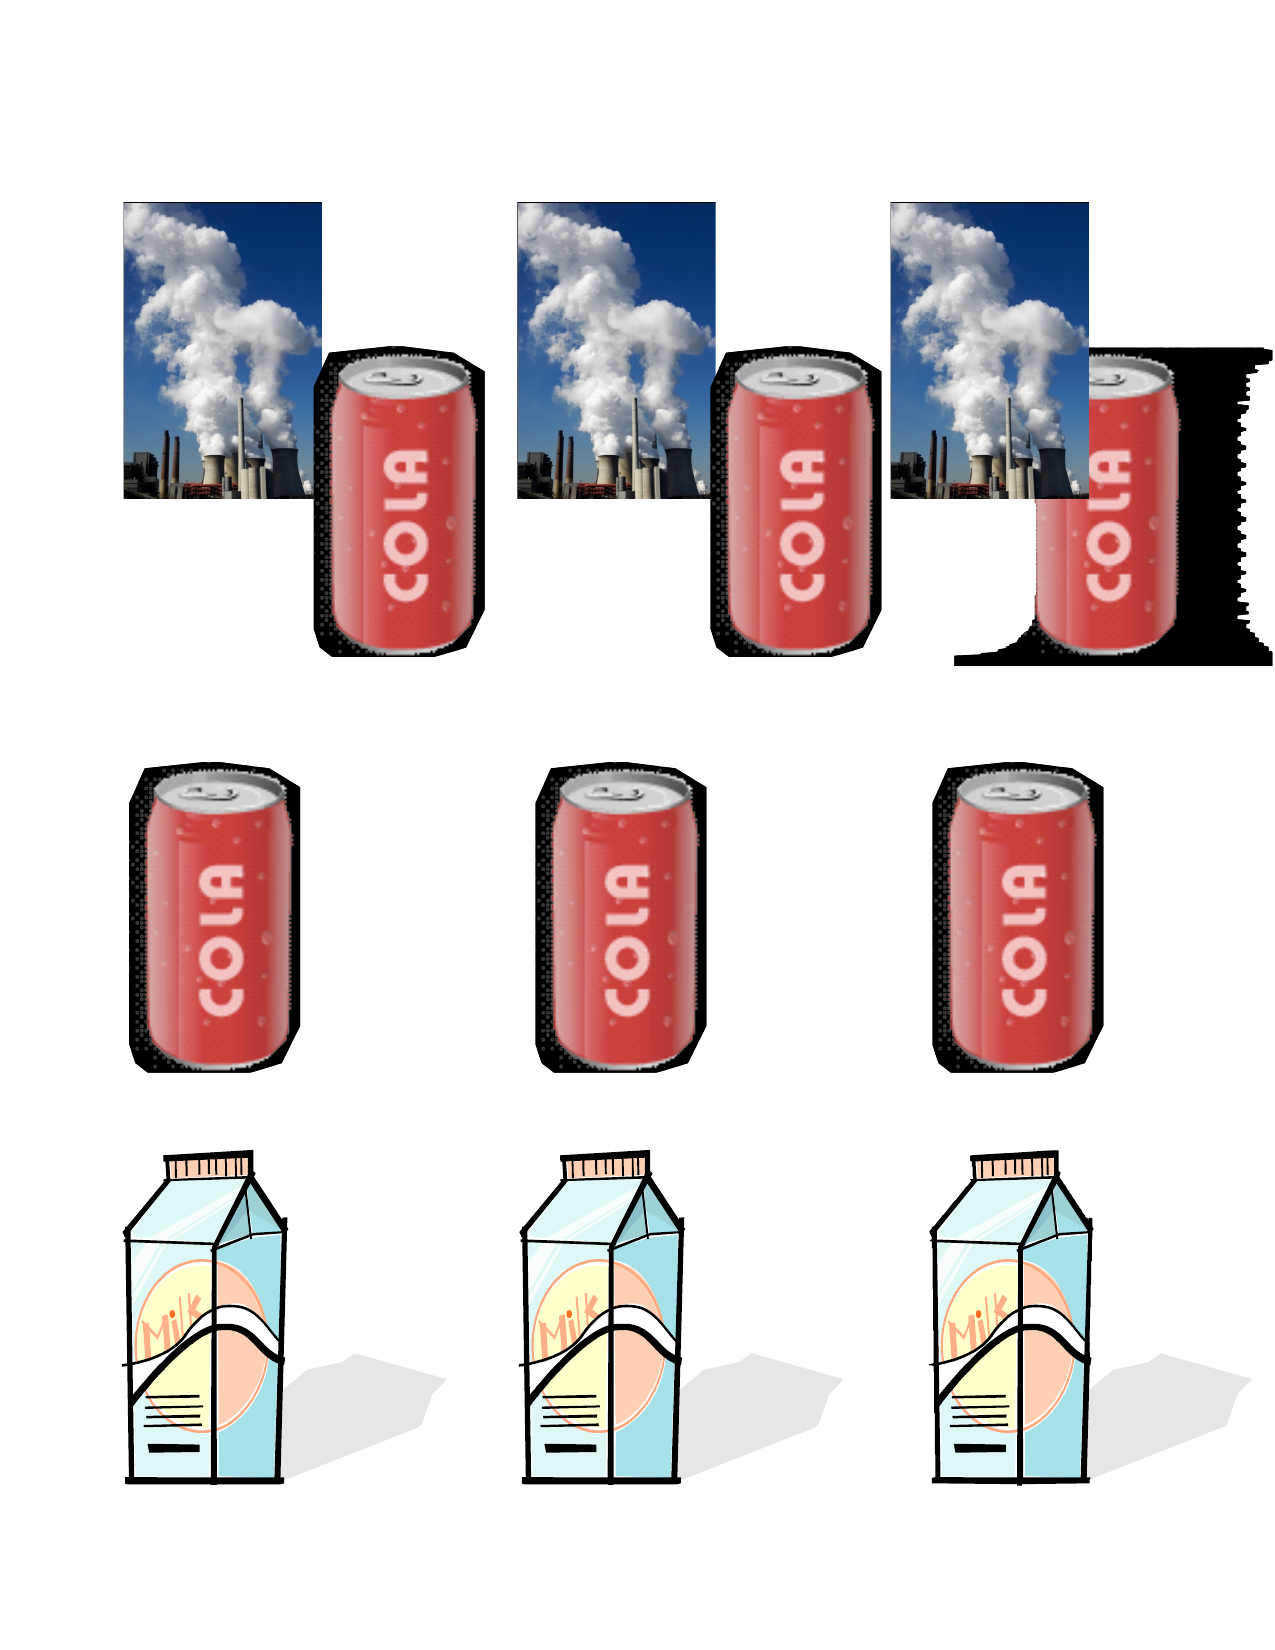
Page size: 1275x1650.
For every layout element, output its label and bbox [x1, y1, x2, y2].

picture [517, 202, 716, 496]
picture [123, 202, 322, 496]
picture [890, 202, 1089, 496]
